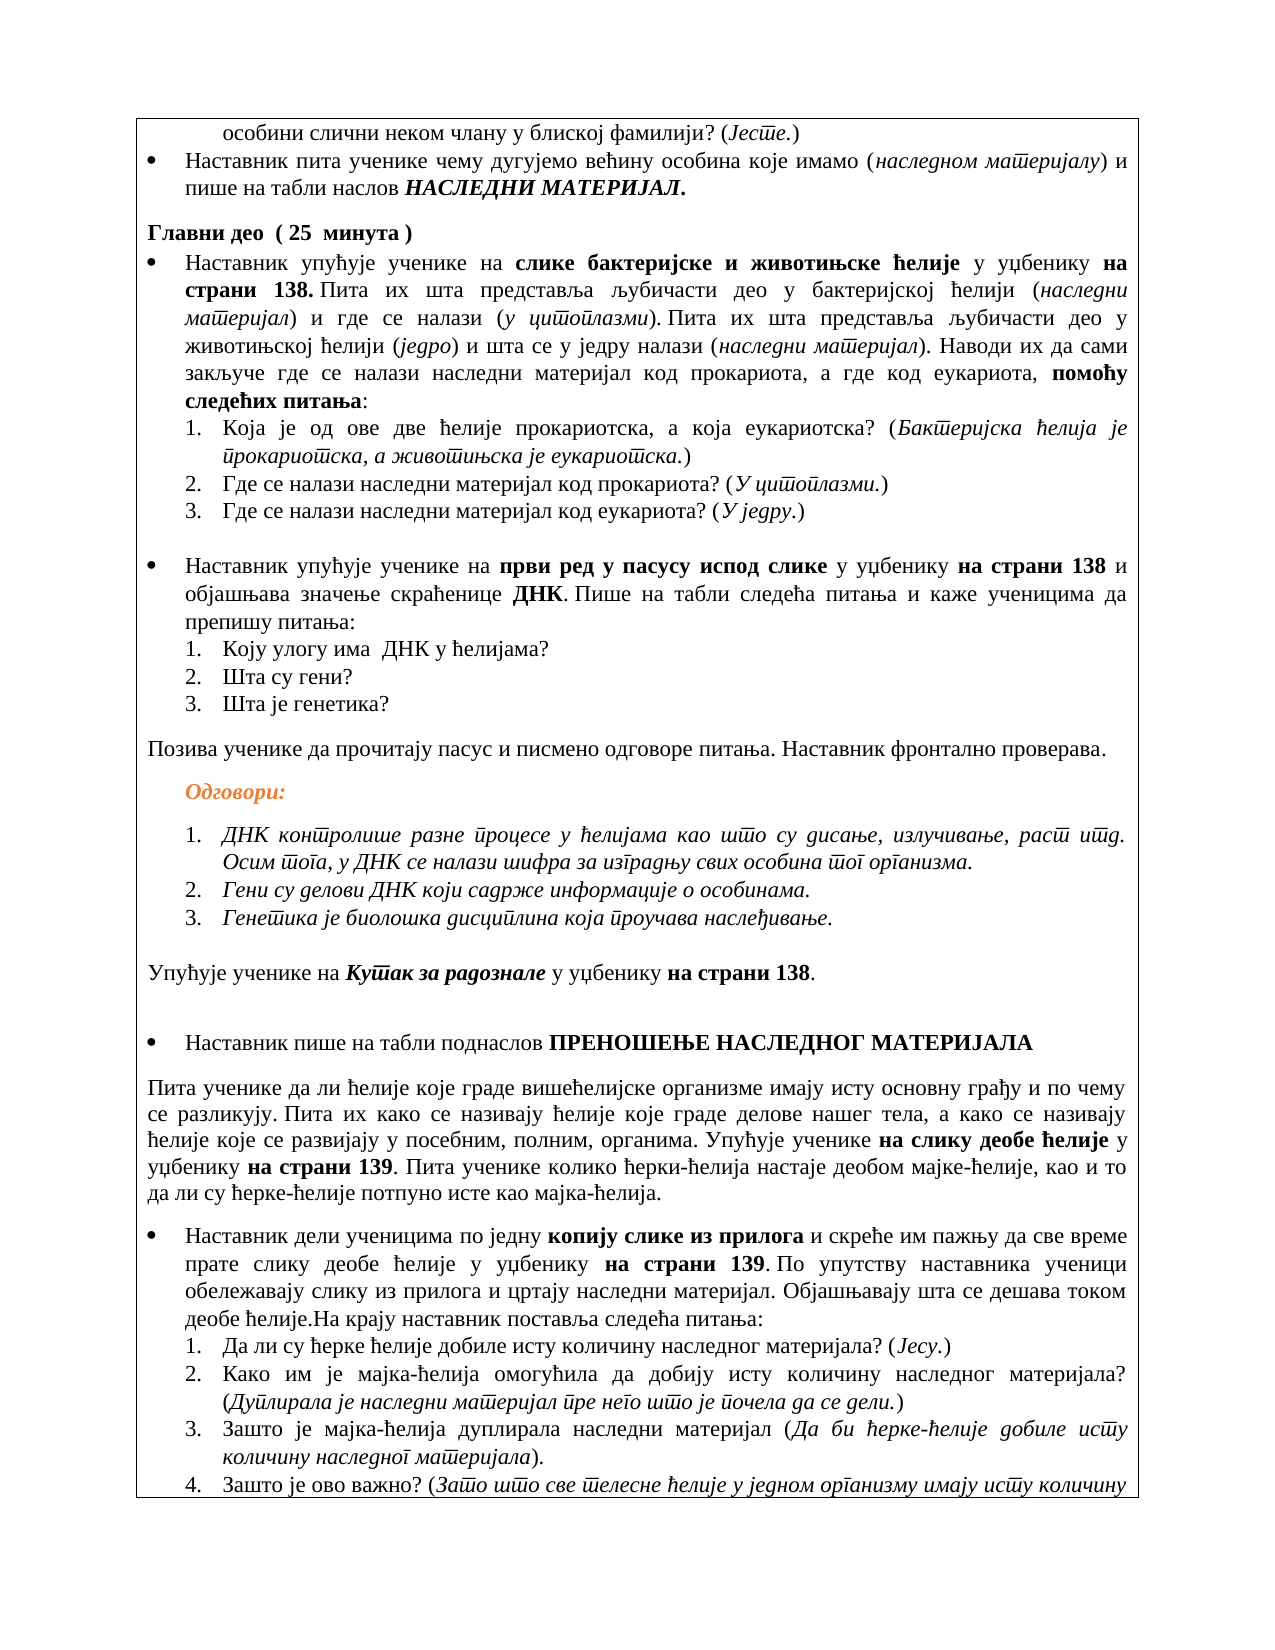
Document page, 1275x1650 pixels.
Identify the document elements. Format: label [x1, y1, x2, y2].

table_cell [137, 119, 1138, 1497]
